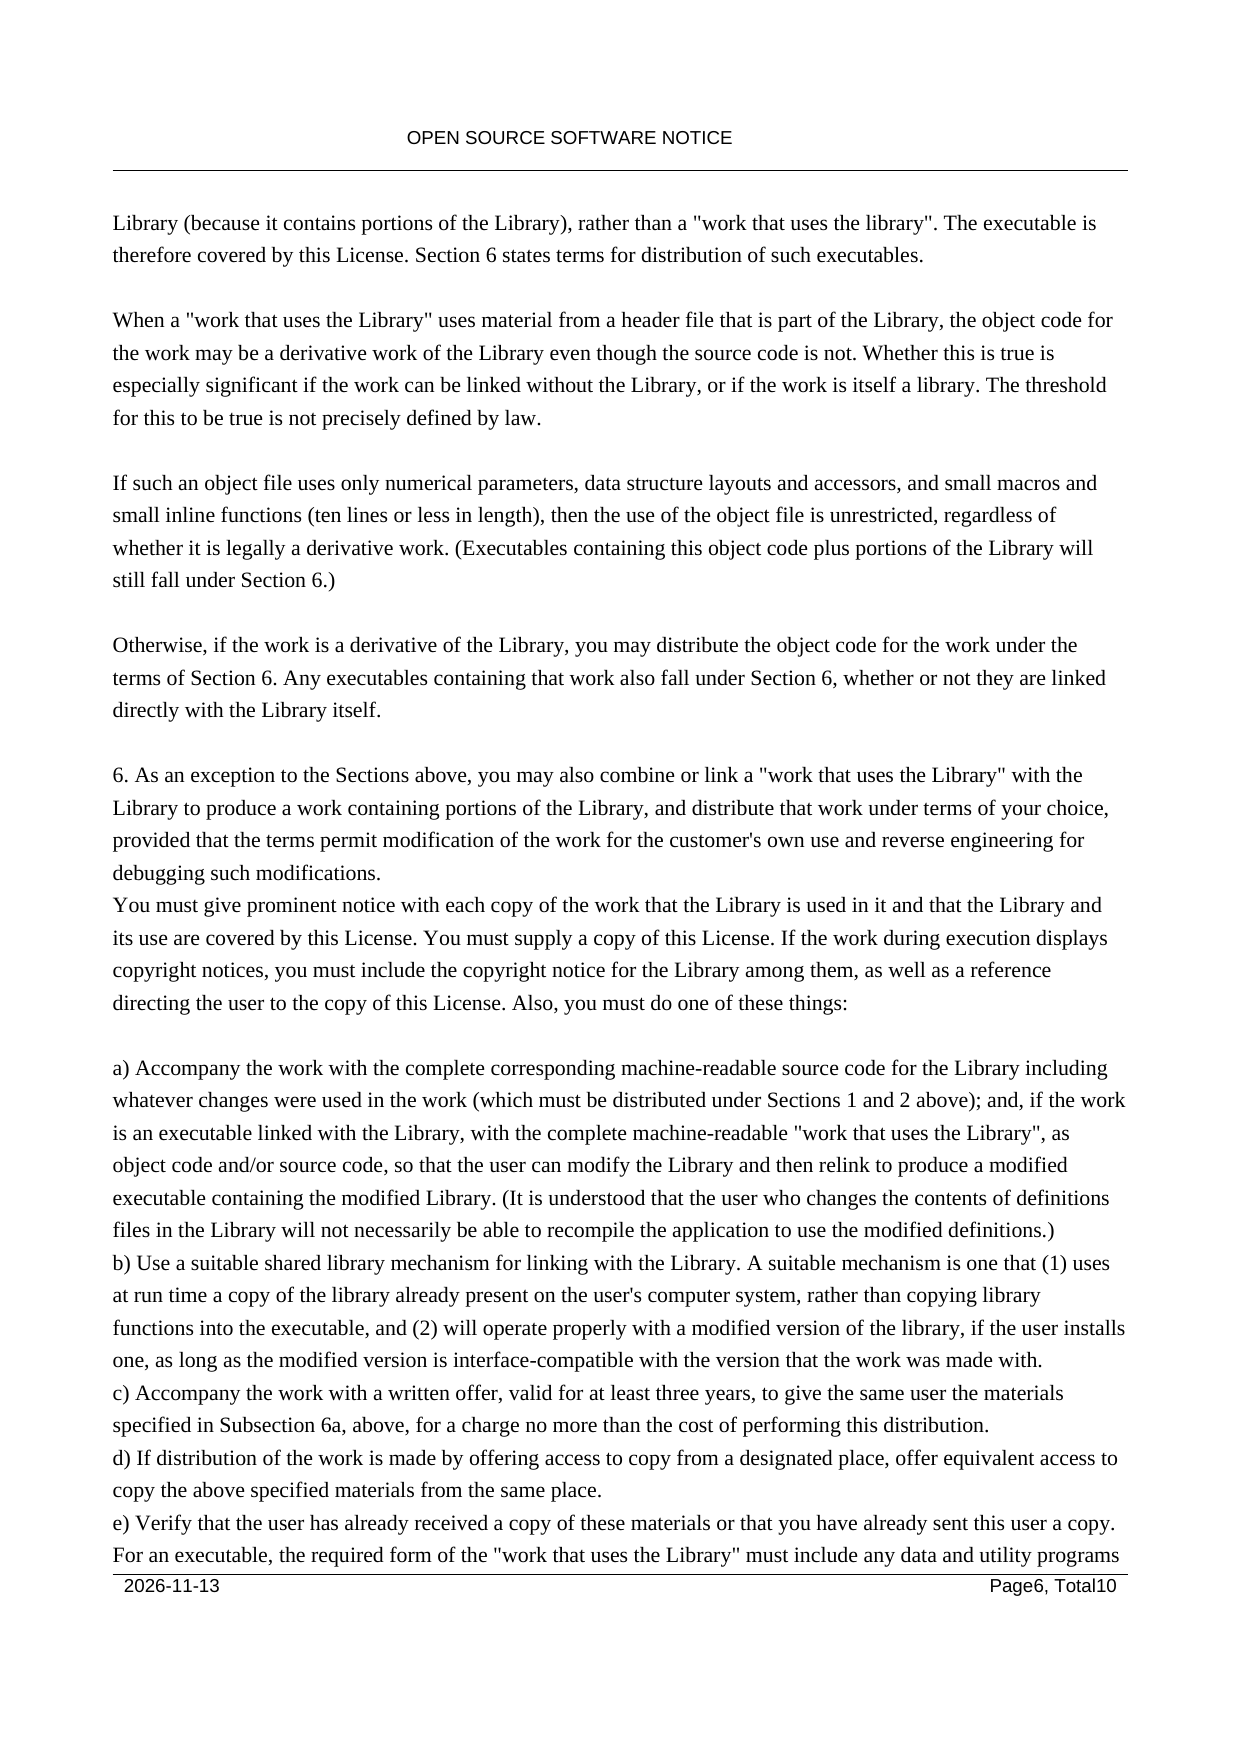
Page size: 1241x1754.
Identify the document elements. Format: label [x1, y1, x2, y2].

text [112, 206, 1128, 1571]
